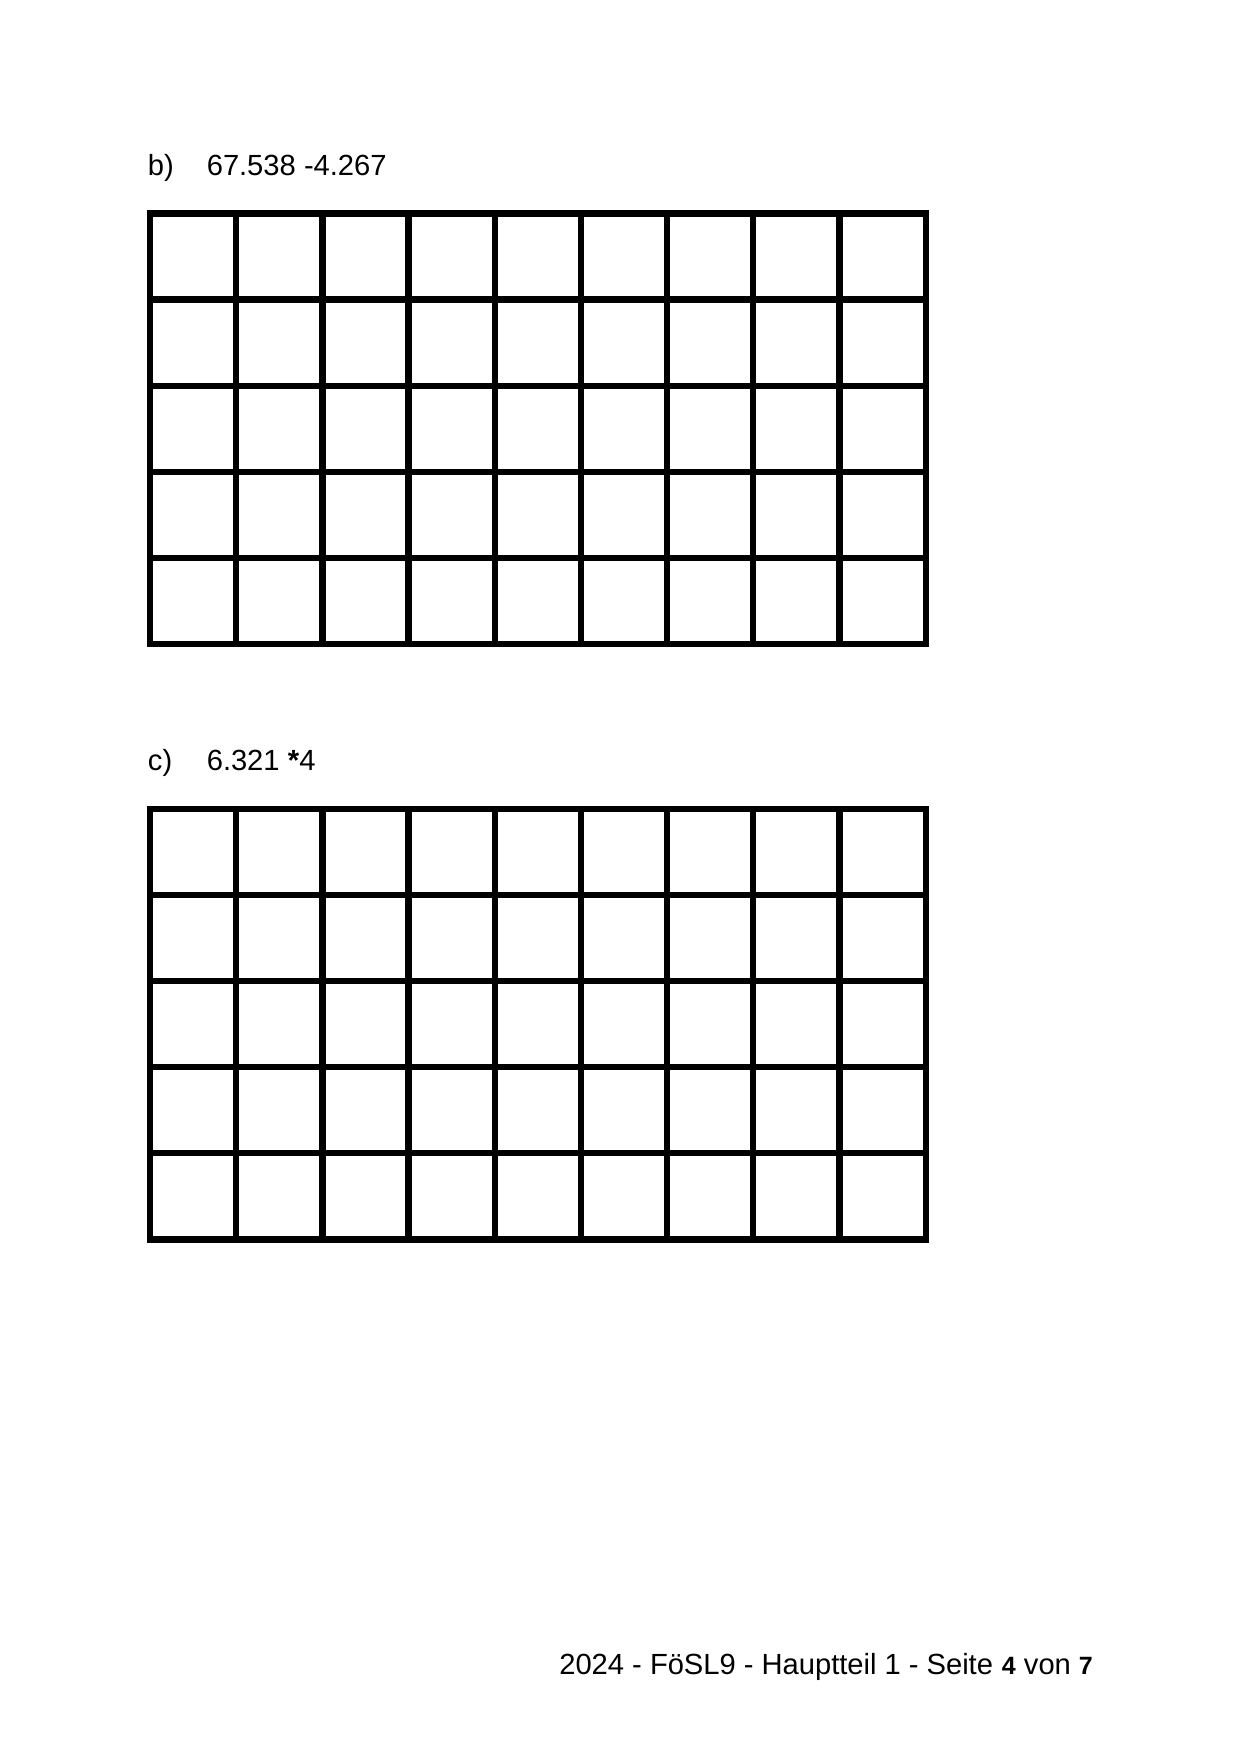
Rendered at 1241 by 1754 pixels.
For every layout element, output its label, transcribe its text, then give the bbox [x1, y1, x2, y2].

table_cell [584, 898, 664, 978]
table_cell [756, 1070, 836, 1150]
list b) 67.538 -4.267 [148, 148, 1093, 181]
table_cell [584, 1070, 664, 1150]
table_cell [584, 475, 664, 554]
table_cell [412, 898, 492, 978]
table_header [239, 812, 319, 892]
table_cell [843, 1156, 923, 1236]
table_cell [584, 389, 664, 468]
list c) 6.321 *4 [148, 743, 1093, 777]
table_cell [498, 475, 578, 554]
table_cell [756, 389, 836, 468]
table_cell [498, 1156, 578, 1236]
table_cell [843, 303, 923, 382]
table_cell [756, 984, 836, 1064]
table_header [584, 217, 664, 296]
table_cell [153, 898, 233, 978]
table_cell [756, 561, 836, 641]
table_cell [843, 984, 923, 1064]
table_cell [670, 898, 750, 978]
table_cell [239, 898, 319, 978]
table_header [239, 217, 319, 296]
table_cell [153, 561, 233, 641]
table_cell [239, 303, 319, 382]
table_cell [670, 1070, 750, 1150]
table_cell [584, 561, 664, 641]
table_cell [326, 389, 405, 468]
table_cell [326, 303, 405, 382]
table_cell [326, 898, 405, 978]
table_cell [412, 389, 492, 468]
table_cell [412, 475, 492, 554]
table_cell [412, 303, 492, 382]
table_cell [412, 1070, 492, 1150]
table_header [843, 812, 923, 892]
table_header [498, 217, 578, 296]
table_cell [670, 984, 750, 1064]
table_cell [670, 561, 750, 641]
table_cell [756, 1156, 836, 1236]
table_cell [326, 475, 405, 554]
table_cell [584, 303, 664, 382]
table_cell [584, 1156, 664, 1236]
table_header [670, 217, 750, 296]
table_cell [239, 984, 319, 1064]
table_cell [756, 898, 836, 978]
table_cell [326, 1070, 405, 1150]
table_header [153, 812, 233, 892]
table_cell [239, 389, 319, 468]
table_cell [326, 984, 405, 1064]
table_header [756, 812, 836, 892]
table_cell [239, 1070, 319, 1150]
table_header [498, 812, 578, 892]
table_cell [670, 1156, 750, 1236]
table_header [670, 812, 750, 892]
table_cell [584, 984, 664, 1064]
table_cell [498, 561, 578, 641]
table_header [756, 217, 836, 296]
table_cell [843, 1070, 923, 1150]
table_cell [498, 984, 578, 1064]
table_cell [153, 303, 233, 382]
table_cell [756, 475, 836, 554]
table_cell [843, 475, 923, 554]
table_cell [153, 1156, 233, 1236]
table_cell [412, 561, 492, 641]
table_cell [756, 303, 836, 382]
table_cell [326, 1156, 405, 1236]
table_header [412, 217, 492, 296]
table_cell [239, 475, 319, 554]
table_header [326, 812, 405, 892]
table_header [584, 812, 664, 892]
table_cell [412, 984, 492, 1064]
table_header [412, 812, 492, 892]
table_cell [326, 561, 405, 641]
table_header [153, 217, 233, 296]
table_cell [498, 898, 578, 978]
table_cell [843, 898, 923, 978]
table_cell [239, 1156, 319, 1236]
table_cell [670, 475, 750, 554]
table_cell [498, 1070, 578, 1150]
table_cell [153, 389, 233, 468]
table_cell [153, 984, 233, 1064]
table_cell [153, 1070, 233, 1150]
table_cell [412, 1156, 492, 1236]
table_cell [670, 389, 750, 468]
table_header [843, 217, 923, 296]
table_cell [498, 389, 578, 468]
table_cell [843, 561, 923, 641]
table_cell [498, 303, 578, 382]
table_cell [843, 389, 923, 468]
table_cell [670, 303, 750, 382]
table_cell [239, 561, 319, 641]
table_cell [153, 475, 233, 554]
table_header [326, 217, 405, 296]
